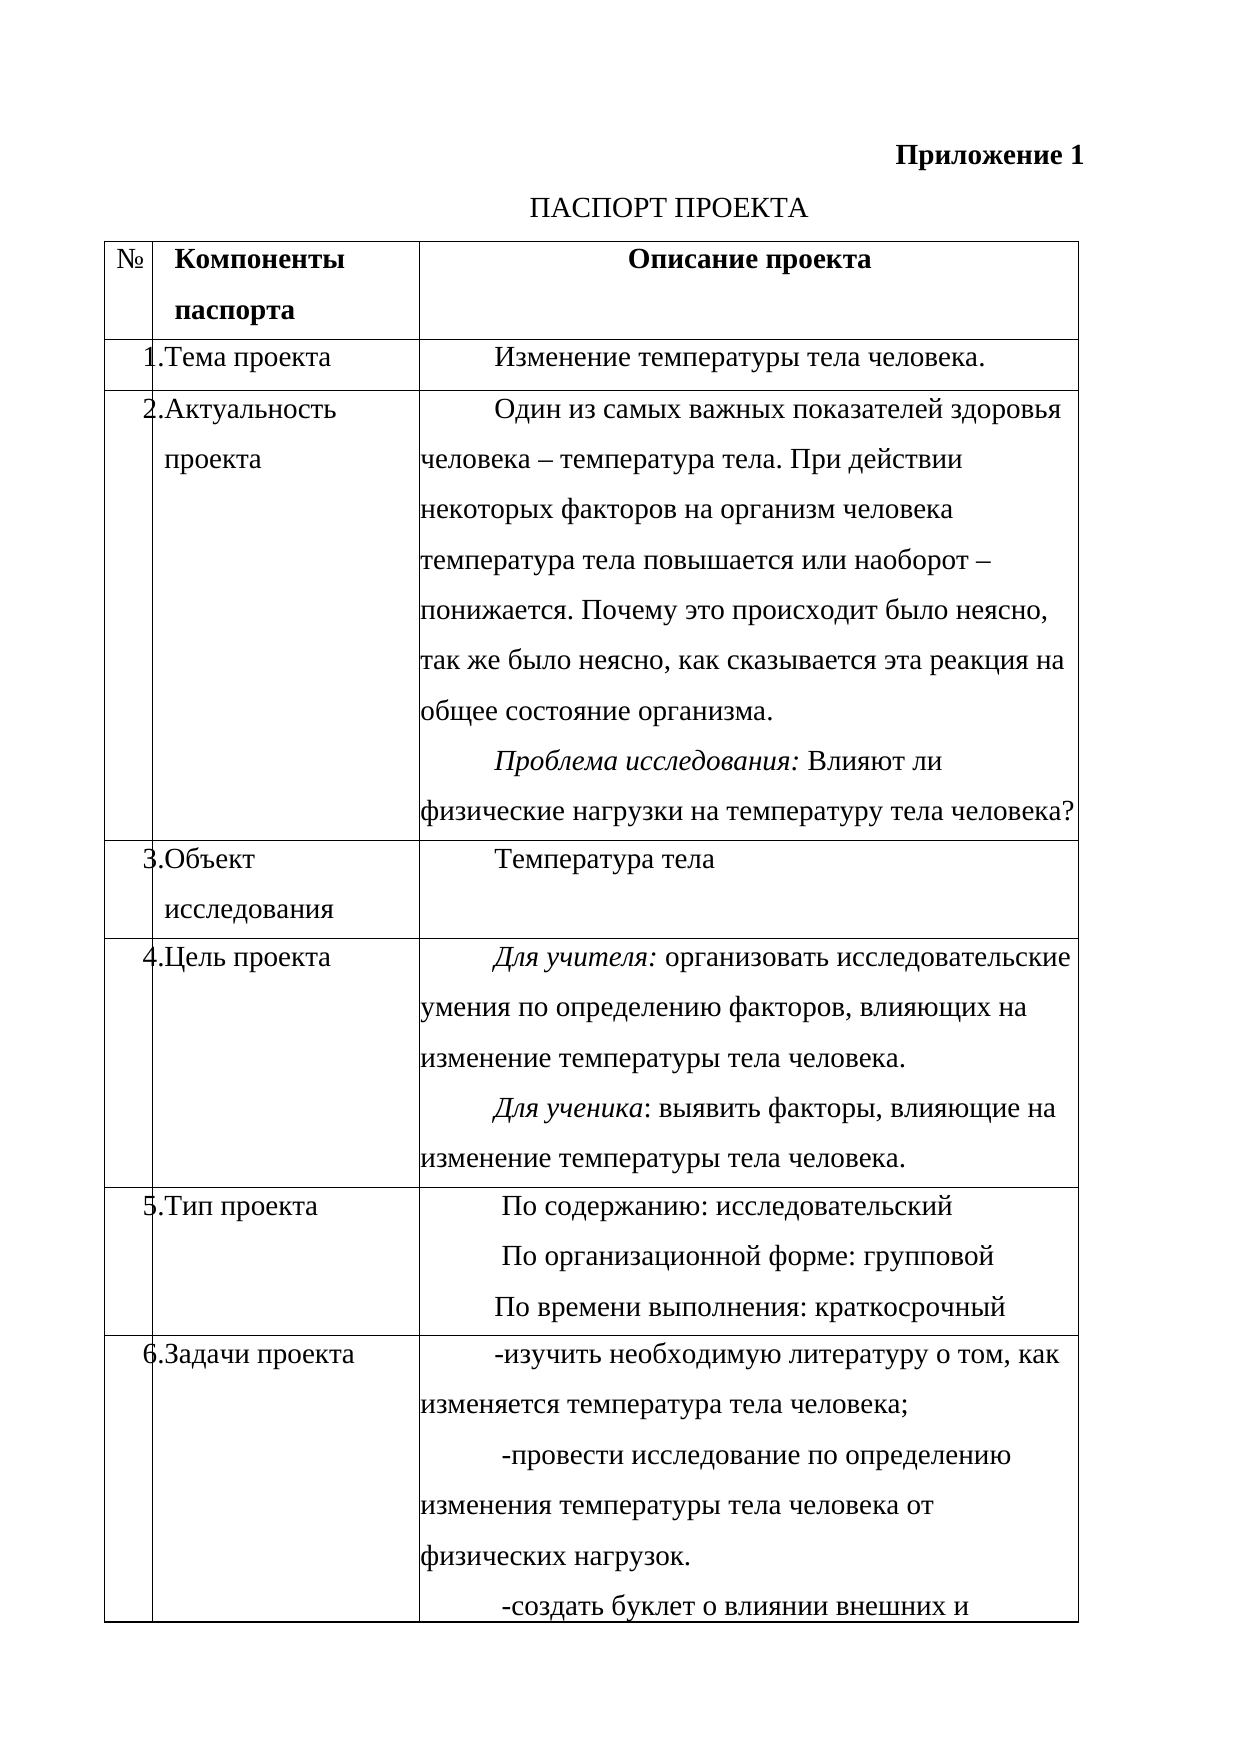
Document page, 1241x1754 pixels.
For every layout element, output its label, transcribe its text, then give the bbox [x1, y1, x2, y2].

table_cell Объект исследования [153, 841, 419, 938]
table_cell [105, 391, 152, 840]
table_cell Изменение температуры тела человека. [420, 340, 1078, 390]
table_cell Тип проекта [153, 1188, 419, 1335]
table_cell [105, 939, 152, 1187]
table_cell [105, 841, 152, 938]
table_cell [105, 340, 152, 390]
table_header Компоненты паспорта [153, 242, 419, 338]
table_cell [105, 1188, 152, 1335]
table_cell По содержанию: исследовательский По организационной форме: групповой По времени выполнения: краткосрочный [420, 1188, 1078, 1335]
table_cell Один из самых важных показателей здоровья человека – температура тела. При действии некоторых факторов на организм человека температура тела повышается или наоборот – понижается. Почему это происходит было неясно, так же было неясно, как сказывается эта реакция на общее состояние организма. Проблема исследования: Влияют ли физические нагрузки на температуру тела человека? [420, 391, 1078, 840]
table_header № [105, 242, 152, 338]
table_cell Актуальность проекта [153, 391, 419, 840]
text Приложение 1 [254, 137, 1084, 171]
table_cell Для учителя: организовать исследовательские умения по определению факторов, влияющих на изменение температуры тела человека. Для ученика: выявить факторы, влияющие на изменение температуры тела человека. [420, 939, 1078, 1187]
text ПАСПОРТ ПРОЕКТА [254, 190, 1084, 224]
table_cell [420, 1336, 1078, 1621]
table_header Описание проекта [420, 242, 1078, 338]
table_cell Цель проекта [153, 939, 419, 1187]
table_cell Задачи проекта [153, 1336, 419, 1621]
table_cell [105, 1336, 152, 1621]
table_cell Тема проекта [153, 340, 419, 390]
table_cell Температура тела [420, 841, 1078, 938]
